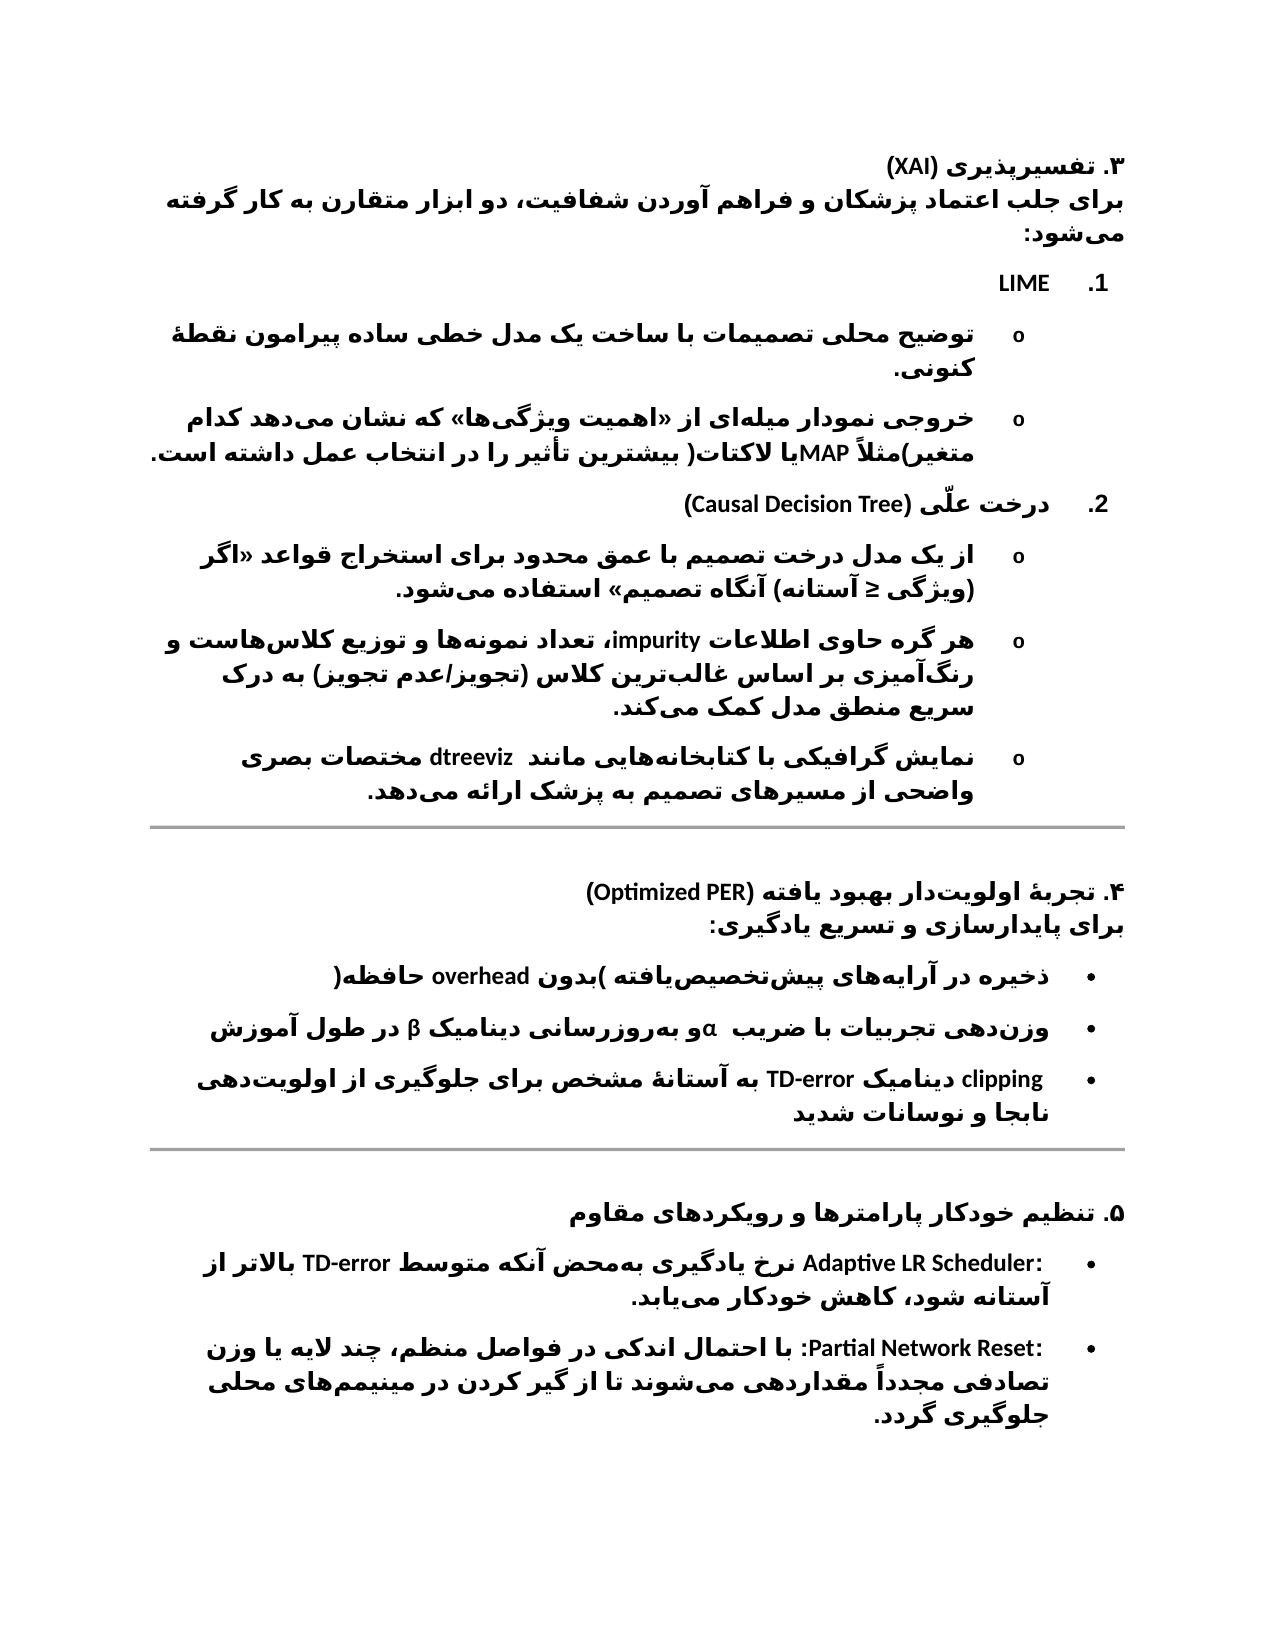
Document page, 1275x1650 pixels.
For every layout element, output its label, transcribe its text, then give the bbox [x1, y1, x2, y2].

text ۵. تنظیم خودکار پارامترها و رویکردهای مقاوم [150, 1248, 1125, 1276]
list ذخیره در آرایه‌های پیش‌تخصیص‌یافته )بدون overhead حافظه( [150, 1010, 1087, 1041]
list درخت علّی (Causal Decision Tree) [150, 538, 1087, 569]
list هر گره حاوی اطلاعات impurity، تعداد نمونه‌ها و توزیع کلاس‌هاست و رنگ‌آمیزی بر اساس غالب‌ترین کلاس (تجویز/عدم تجویز) به درک سریع منطق مدل کمک می‌کند. [150, 674, 1012, 770]
list clipping دینامیک TD-error به آستانهٔ مشخص برای جلوگیری از اولویت‌دهی نابجا و نوسانات شدید [150, 1113, 1087, 1177]
list :Adaptive LR Scheduler نرخ یادگیری به‌محض آنکه متوسط TD-error بالاتر از آستانه شود، کاهش خودکار می‌یابد. [150, 1297, 1087, 1361]
list خروجی نمودار میله‌ای از «اهمیت ویژگی‌ها» که نشان می‌دهد کدام متغیر)مثلاً MAPیا لاکتات( بیشترین تأثیر را در انتخاب عمل داشته است. [150, 453, 1012, 517]
text ۴. تجربهٔ اولویت‌دار بهبود یافته (Optimized PER) برای پایدارسازی و تسریع یادگیری: [150, 926, 1125, 989]
list LIME [150, 317, 1087, 348]
list توضیح محلی تصمیمات با ساخت یک مدل خطی ساده پیرامون نقطهٔ کنونی. [150, 369, 1012, 432]
list از یک مدل درخت تصمیم با عمق محدود برای استخراج قواعد «اگر (ویژگی ≤ آستانه) آنگاه تصمیم» استفاده می‌شود. [150, 590, 1012, 653]
list :Partial Network Reset: با احتمال اندکی در فواصل منظم، چند لایه یا وزن تصادفی مجدداً مقداردهی می‌شوند تا از گیر کردن در مینیمم‌های محلی جلوگیری گردد. [150, 1382, 1087, 1478]
list نمایش گرافیکی با کتابخانه‌هایی مانند dtreeviz مختصات بصری واضحی از مسیرهای تصمیم به پزشک ارائه می‌دهد. [150, 791, 1012, 855]
text ۳. تفسیرپذیری (XAI) برای جلب اعتماد پزشکان و فراهم آوردن شفافیت، دو ابزار متقارن به کار گرفته می‌شود: [150, 200, 1125, 296]
list وزن‌دهی تجربیات با ضریب αو به‌روزرسانی دینامیک β در طول آموزش [150, 1062, 1087, 1092]
